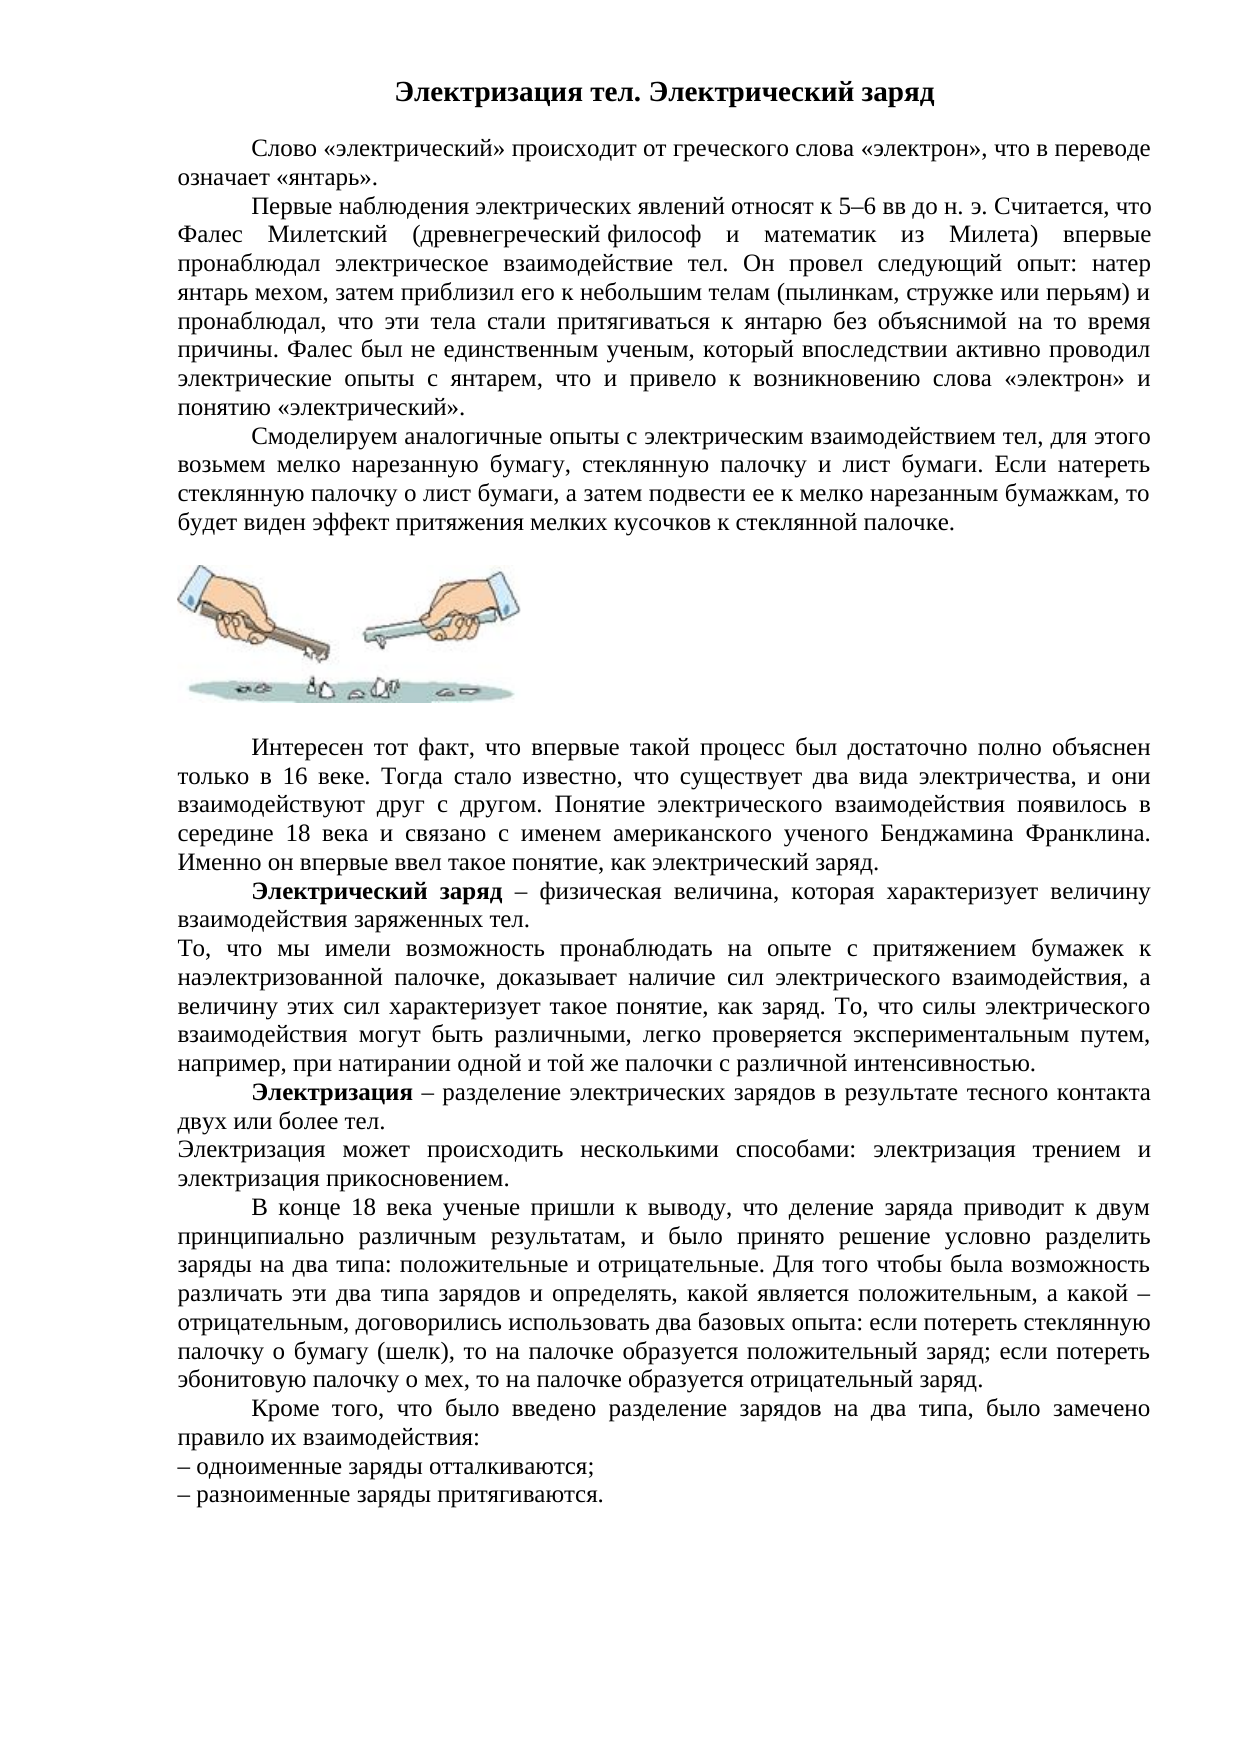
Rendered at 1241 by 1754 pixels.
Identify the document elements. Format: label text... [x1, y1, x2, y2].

text Смоделируем аналогичные опыты с электрическим взаимодействием тел, для этого возьмем мелко нарезанную бумагу, стеклянную палочку и лист бумаги. Если натереть стеклянную палочку о лист бумаги, а затем подвести ее к мелко нарезанным бумажкам, то будет виден эффект притяжения мелких кусочков к стеклянной палочке. [177, 421, 1152, 536]
text Электризация может происходить несколькими способами: электризация трением и электризация прикосновением. [177, 1134, 1152, 1192]
text – одноименные заряды отталкиваются; [177, 1451, 1152, 1479]
text Первые наблюдения электрических явлений относят к 5–6 вв до н. э. Считается, что Фалес Милетский (древнегреческий философ и математик из Милета) впервые пронаблюдал электрическое взаимодействие тел. Он провел следующий опыт: натер янтарь мехом, затем приблизил его к небольшим телам (пылинкам, стружке или перьям) и пронаблюдал, что эти тела стали притягиваться к янтарю без объяснимой на то время причины. Фалес был не единственным ученым, который впоследствии активно проводил электрические опыты с янтарем, что и привело к возникновению слова «электрон» и понятию «электрический». [177, 191, 1152, 421]
text Электрический заряд – физическая величина, которая характеризует величину взаимодействия заряженных тел. [177, 876, 1152, 933]
text В конце 18 века ученые пришли к выводу, что деление заряда приводит к двум принципиально различным результатам, и было принято решение условно разделить заряды на два типа: положительные и отрицательные. Для того чтобы была возможность различать эти два типа зарядов и определять, какой является положительным, а какой – отрицательным, договорились использовать два базовых опыта: если потереть стеклянную палочку о бумагу (шелк), то на палочке образуется положительный заряд; если потереть эбонитовую палочку о мех, то на палочке образуется отрицательный заряд. [177, 1192, 1152, 1393]
text Кроме того, что было введено разделение зарядов на два типа, было замечено правило их взаимодействия: [177, 1393, 1152, 1451]
picture [177, 565, 521, 703]
text Слово «электрический» происходит от греческого слова «электрон», что в переводе означает «янтарь». [177, 133, 1152, 191]
text Интересен тот факт, что впервые такой процесс был достаточно полно объяснен только в 16 веке. Тогда стало известно, что существует два вида электричества, и они взаимодействуют друг с другом. Понятие электрического взаимодействия появилось в середине 18 века и связано с именем американского ученого Бенджамина Франклина. Именно он впервые ввел такое понятие, как электрический заряд. [177, 732, 1152, 876]
text Электризация тел. Электрический заряд [177, 74, 1152, 107]
text То, что мы имели возможность пронаблюдать на опыте с притяжением бумажек к наэлектризованной палочке, доказывает наличие сил электрического взаимодействия, а величину этих сил характеризует такое понятие, как заряд. То, что силы электрического взаимодействия могут быть различными, легко проверяется экспериментальным путем, например, при натирании одной и той же палочки с различной интенсивностью. [177, 933, 1152, 1077]
text – разноименные заряды притягиваются. [177, 1479, 1152, 1508]
text Электризация – разделение электрических зарядов в результате тесного контакта двух или более тел. [177, 1077, 1152, 1134]
